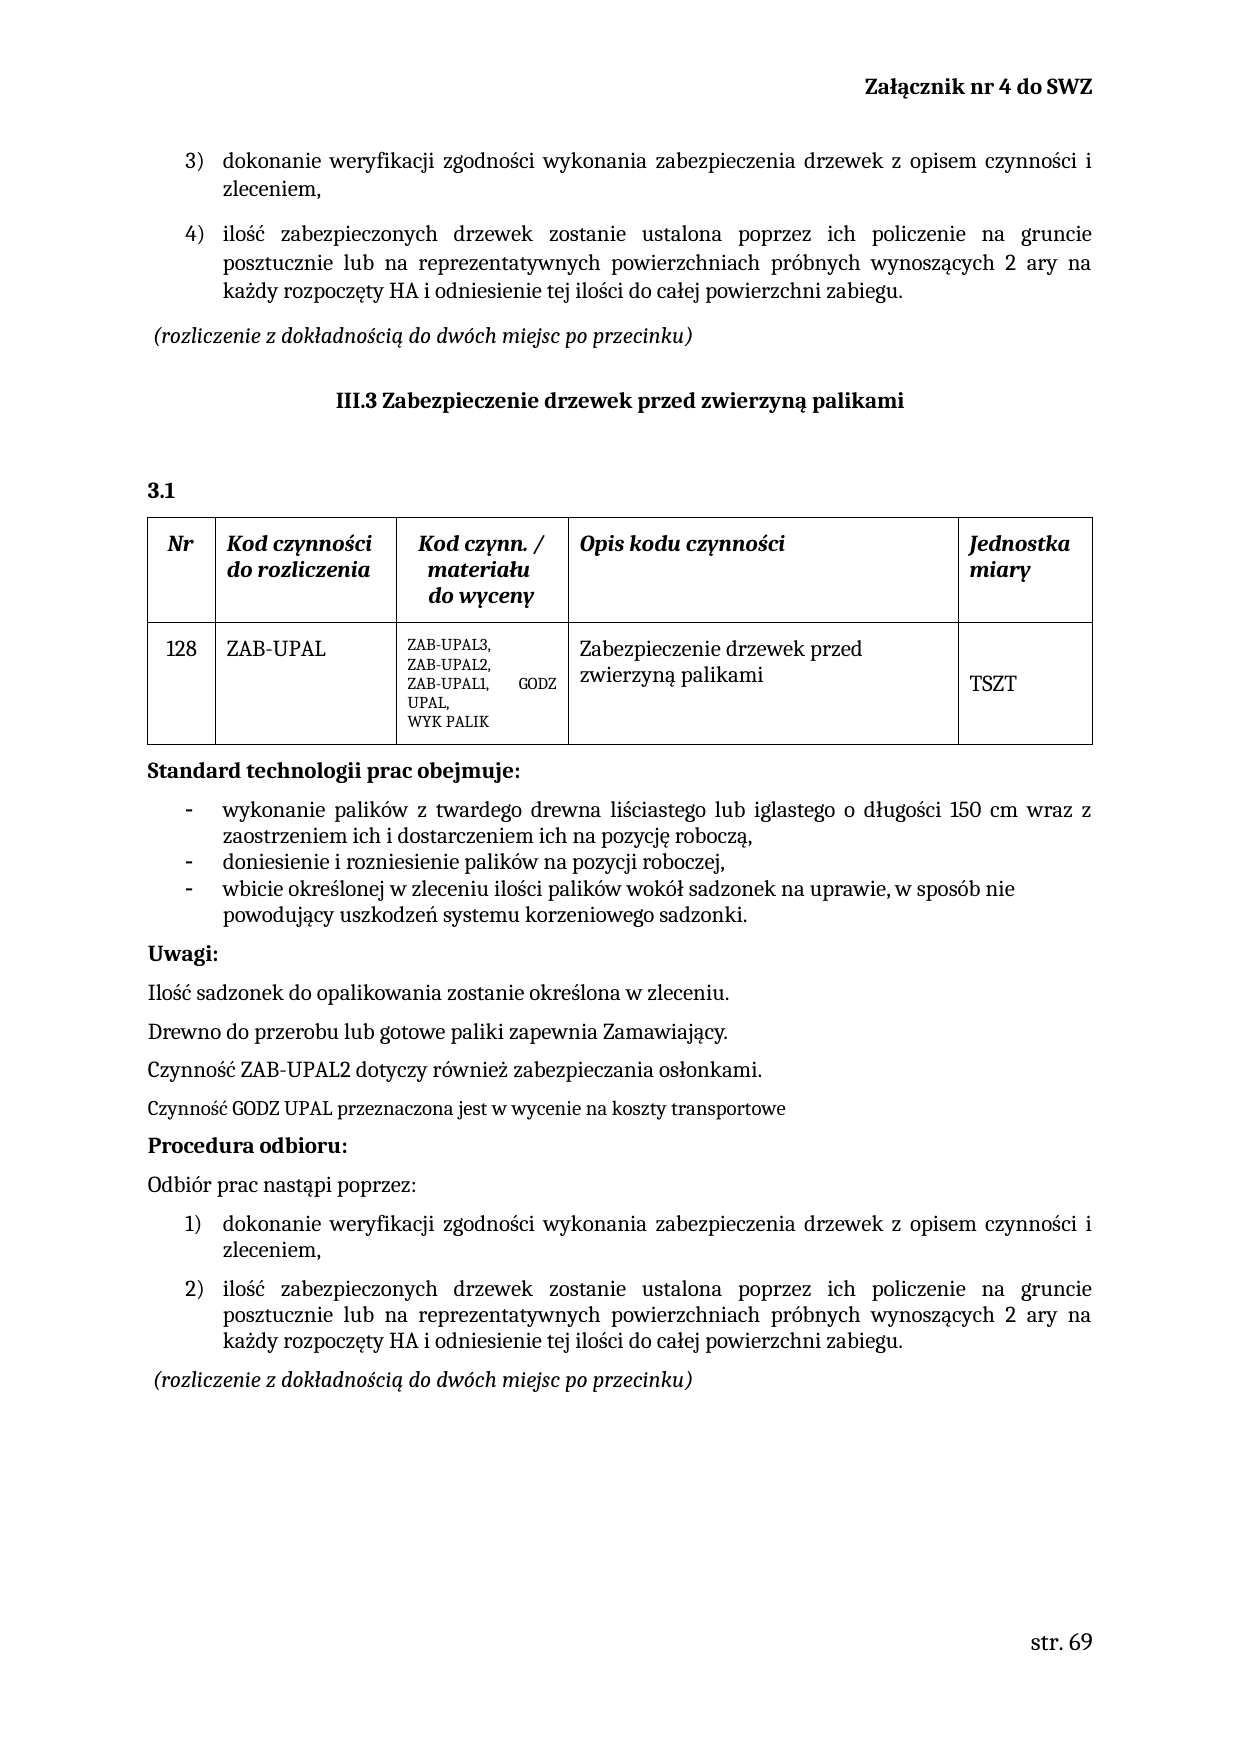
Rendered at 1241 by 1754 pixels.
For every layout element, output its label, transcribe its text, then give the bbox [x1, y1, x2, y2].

text III.3 Zabezpieczenie drzewek przed zwierzyną palikami [148, 388, 1093, 415]
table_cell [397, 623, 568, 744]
text Procedura odbioru: [148, 1133, 1093, 1159]
list wbicie określonej w zleceniu ilości palików wokół sadzonek na uprawie, w sposób nie powodujący uszkodzeń systemu korzeniowego sadzonki. [185, 876, 1093, 928]
list doniesienie i rozniesienie palików na pozycji roboczej, [185, 849, 1093, 876]
text (rozliczenie z dokładnością do dwóch miejsc po przecinku) [148, 323, 1093, 349]
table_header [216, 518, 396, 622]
list ilość zabezpieczonych drzewek zostanie ustalona poprzez ich policzenie na gruncie posztucznie lub na reprezentatywnych powierzchniach próbnych wynoszących 2 ary na każdy rozpoczęty HA i odniesienie tej ilości do całej powierzchni zabiegu. [185, 221, 1093, 304]
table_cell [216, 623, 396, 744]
list dokonanie weryfikacji zgodności wykonania zabezpieczenia drzewek z opisem czynności i zleceniem, [185, 148, 1093, 202]
text Drewno do przerobu lub gotowe paliki zapewnia Zamawiający. [148, 1018, 1093, 1045]
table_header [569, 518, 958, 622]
list wykonanie palików z twardego drewna liściastego lub iglastego o długości 150 cm wraz z zaostrzeniem ich i dostarczeniem ich na pozycję roboczą, [185, 796, 1093, 849]
text Standard technologii prac obejmuje: [148, 758, 1093, 784]
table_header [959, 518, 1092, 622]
text (rozliczenie z dokładnością do dwóch miejsc po przecinku) [148, 1367, 1093, 1393]
text Odbiór prac nastąpi poprzez: [148, 1171, 1093, 1198]
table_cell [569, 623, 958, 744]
list ilość zabezpieczonych drzewek zostanie ustalona poprzez ich policzenie na gruncie posztucznie lub na reprezentatywnych powierzchniach próbnych wynoszących 2 ary na każdy rozpoczęty HA i odniesienie tej ilości do całej powierzchni zabiegu. [185, 1276, 1093, 1354]
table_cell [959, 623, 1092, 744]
list dokonanie weryfikacji zgodności wykonania zabezpieczenia drzewek z opisem czynności i zleceniem, [185, 1210, 1093, 1263]
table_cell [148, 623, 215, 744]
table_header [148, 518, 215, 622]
text Czynność GODZ UPAL przeznaczona jest w wycenie na koszty transportowe [148, 1096, 1093, 1120]
text Uwagi: [148, 941, 1093, 967]
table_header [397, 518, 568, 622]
text Ilość sadzonek do opalikowania zostanie określona w zleceniu. [148, 979, 1093, 1006]
text Czynność ZAB-UPAL2 dotyczy również zabezpieczania osłonkami. [148, 1057, 1093, 1084]
text 3.1 [148, 478, 1093, 504]
